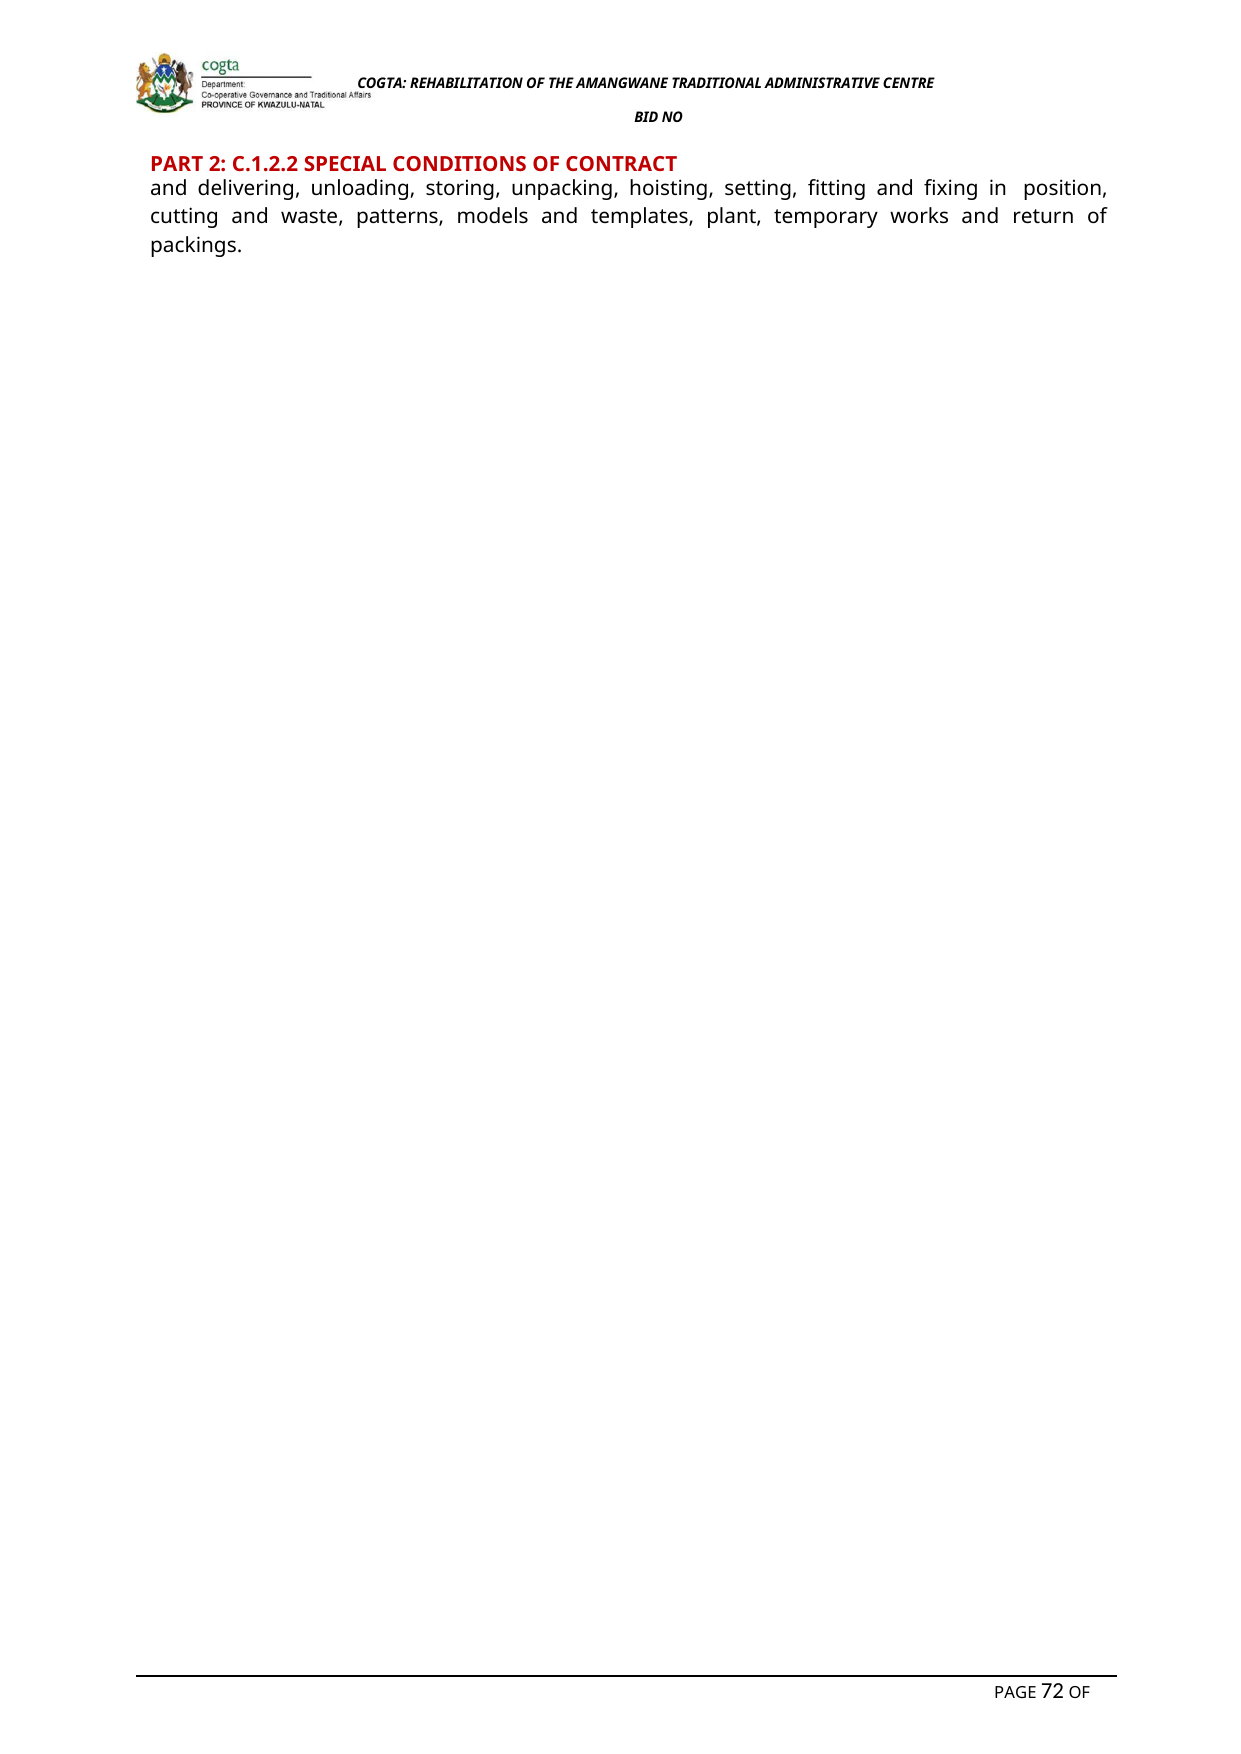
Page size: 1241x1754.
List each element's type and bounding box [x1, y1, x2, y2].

text [150, 173, 1108, 258]
picture [136, 52, 379, 118]
